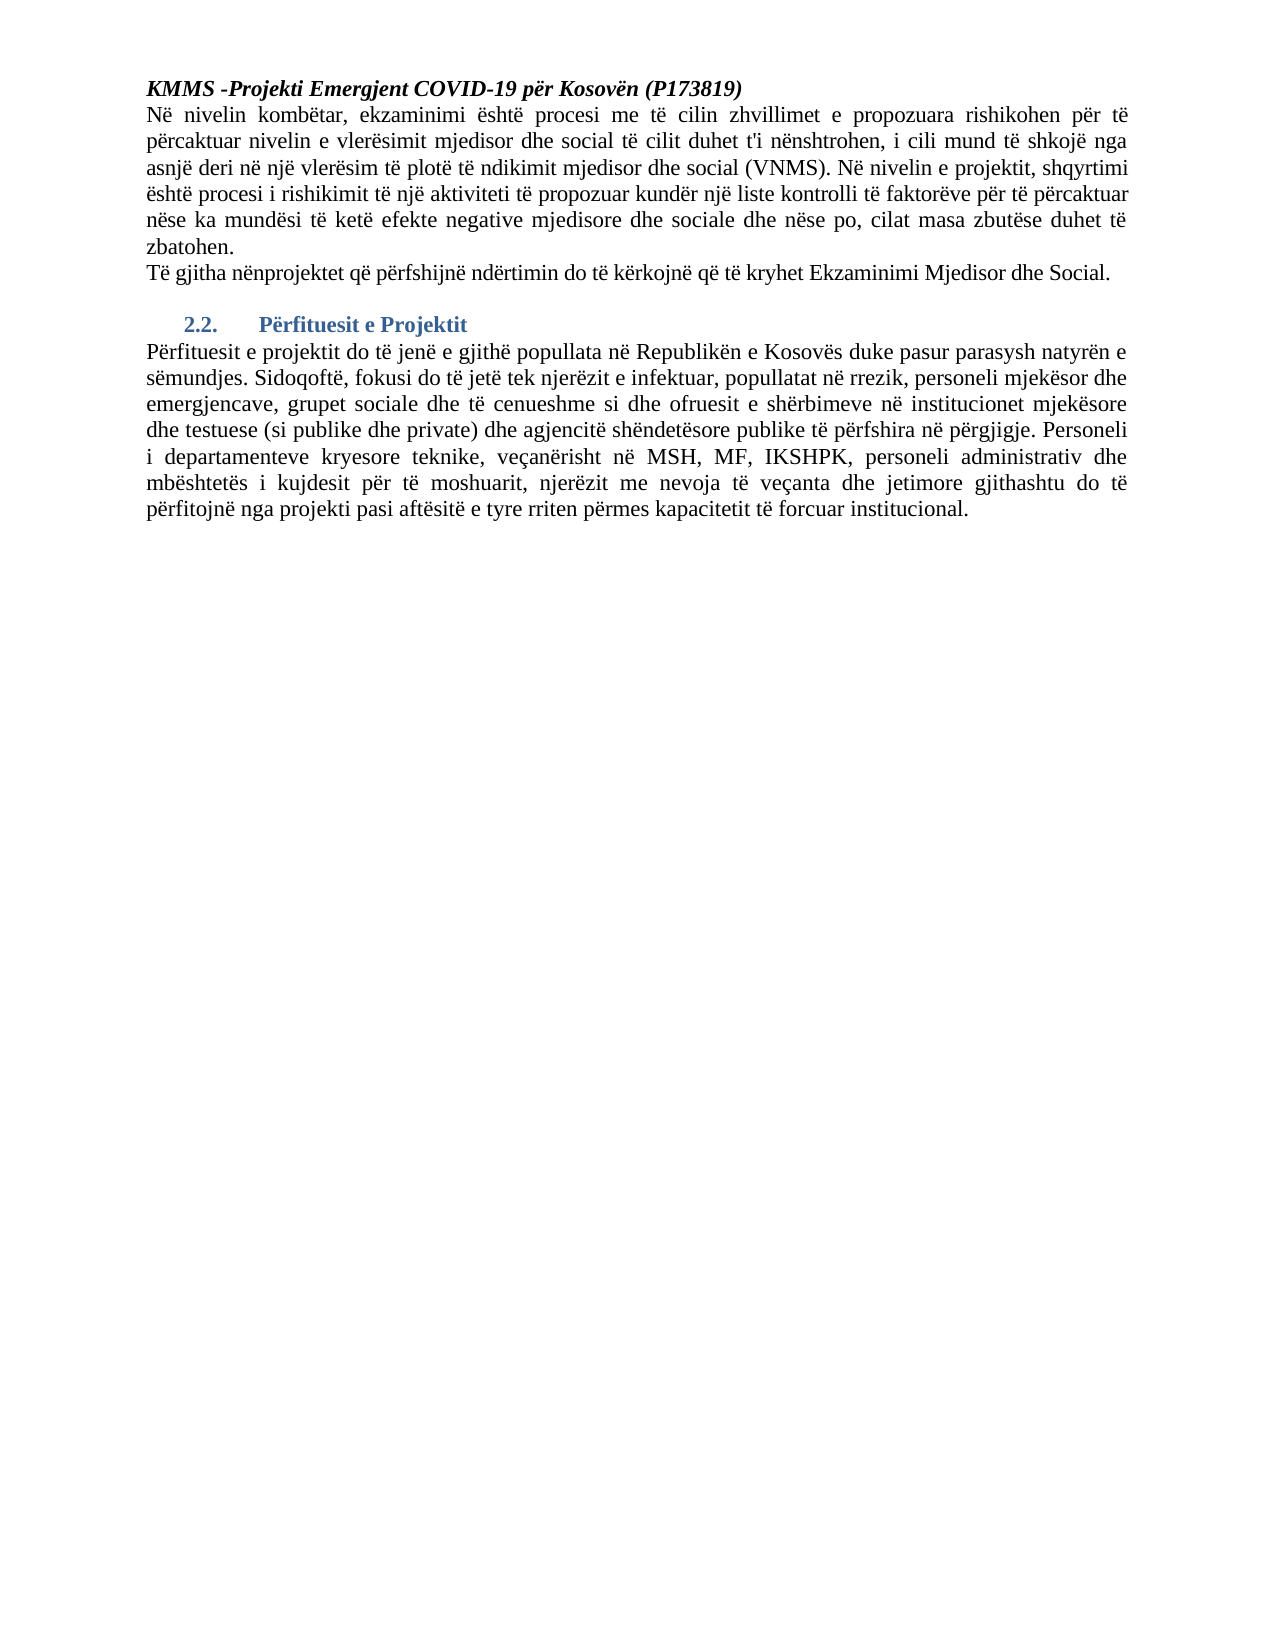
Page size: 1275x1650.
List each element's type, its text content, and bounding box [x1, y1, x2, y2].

text Të gjitha nënprojektet që përfshijnë ndërtimin do të kërkojnë që të kryhet Ekzaminimi Mjedisor dhe Social. [146, 259, 1129, 286]
text Në nivelin kombëtar, ekzaminimi është procesi me të cilin zhvillimet e propozuara rishikohen për të përcaktuar nivelin e vlerësimit mjedisor dhe social të cilit duhet t'i nënshtrohen, i cili mund të shkojë nga asnjë deri në një vlerësim të plotë të ndikimit mjedisor dhe social (VNMS). Në nivelin e projektit, shqyrtimi është procesi i rishikimit të një aktiviteti të propozuar kundër një liste kontrolli të faktorëve për të përcaktuar nëse ka mundësi të ketë efekte negative mjedisore dhe sociale dhe nëse po, cilat masa zbutëse duhet të zbatohen. [146, 101, 1129, 259]
text Përfituesit e projektit do të jenë e gjithë popullata në Republikën e Kosovës duke pasur parasysh natyrën e sëmundjes. Sidoqoftë, fokusi do të jetë tek njerëzit e infektuar, popullatat në rrezik, personeli mjekësor dhe emergjencave, grupet sociale dhe të cenueshme si dhe ofruesit e shërbimeve në institucionet mjekësore dhe testuese (si publike dhe private) dhe agjencitë shëndetësore publike të përfshira në përgjigje. Personeli i departamenteve kryesore teknike, veçanërisht në MSH, MF, IKSHPK, personeli administrativ dhe mbështetës i kujdesit për të moshuarit, njerëzit me nevoja të veçanta dhe jetimore gjithashtu do të përfitojnë nga projekti pasi aftësitë e tyre rriten përmes kapacitetit të forcuar institucional. [146, 338, 1129, 522]
text 2.2. Përfituesit e Projektit [183, 312, 1129, 338]
